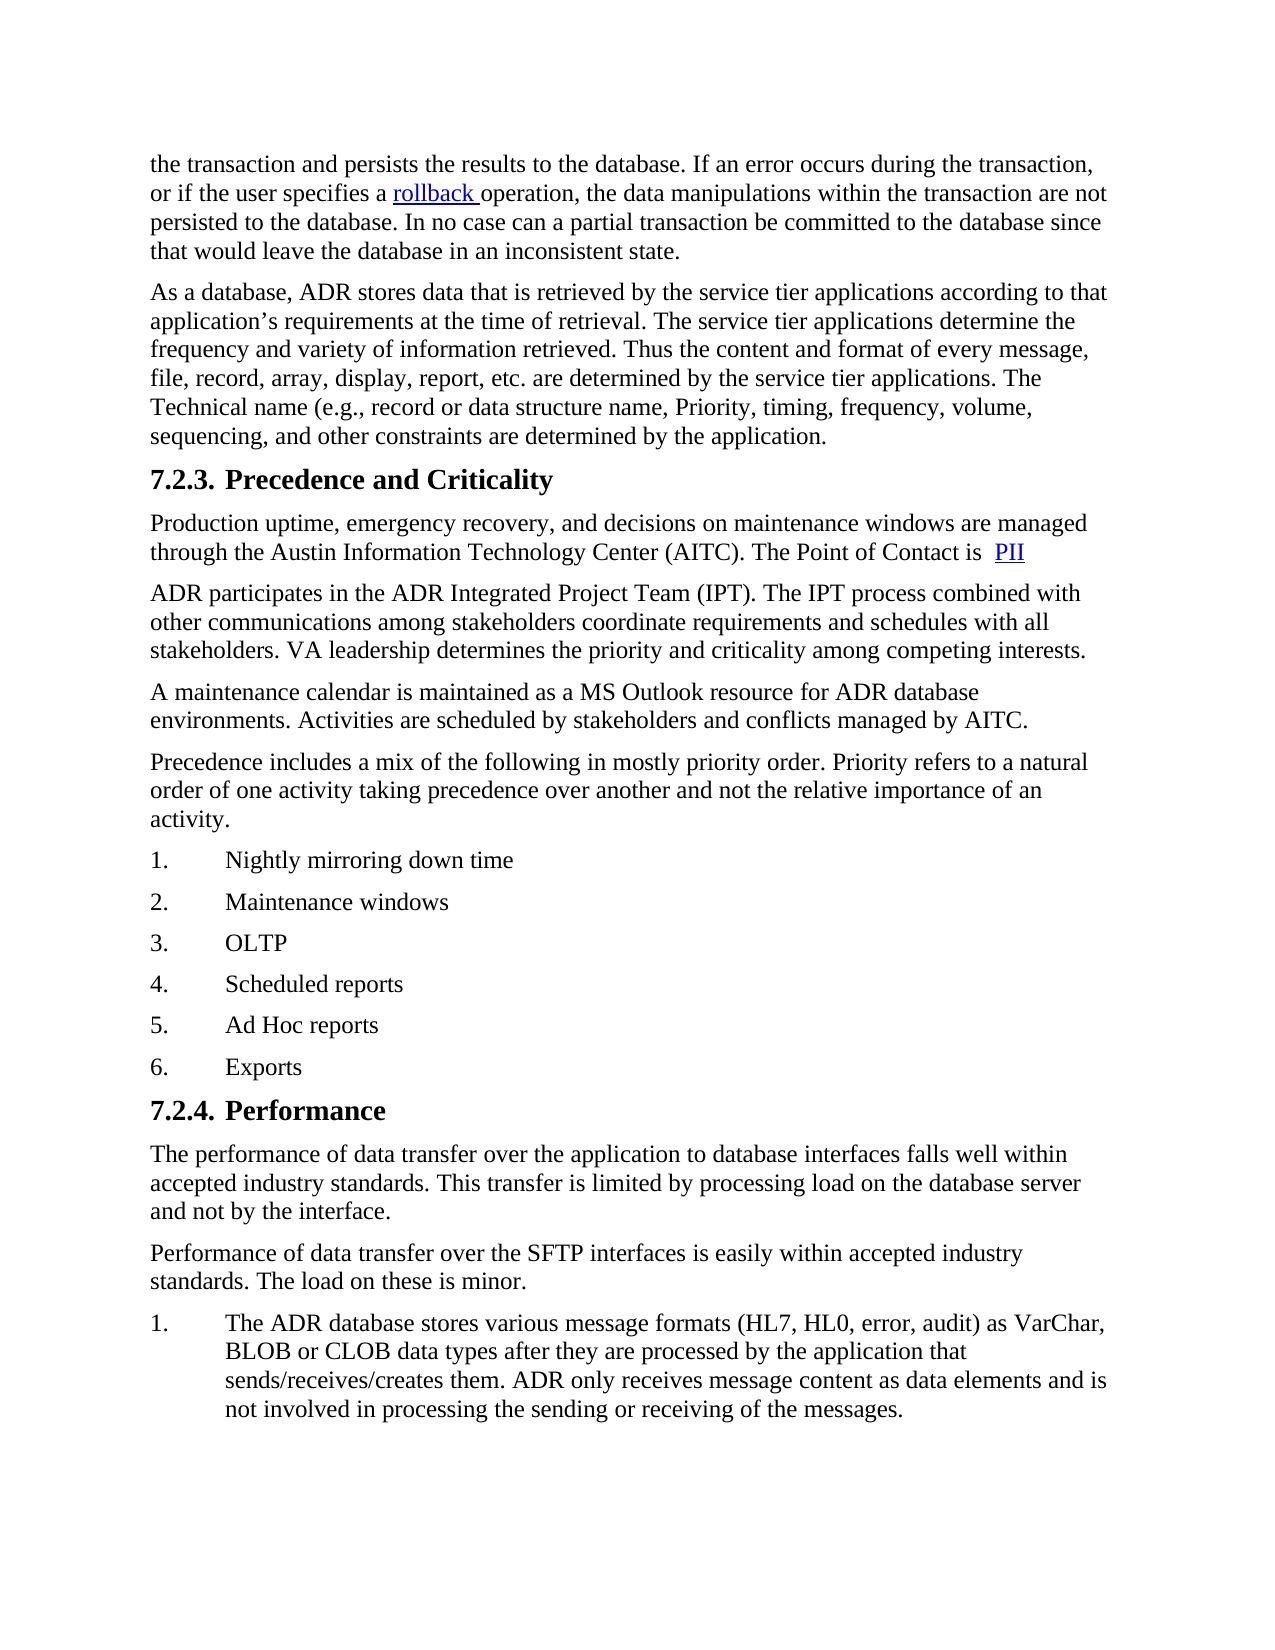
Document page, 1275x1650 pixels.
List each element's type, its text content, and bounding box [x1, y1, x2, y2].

list Ad Hoc reports [150, 1011, 1137, 1039]
text the transaction and persists the results to the database. If an error occurs during the transaction, or if the user specifies a rollback operation, the data manipulations within the transaction are not persisted to the database. In no case can a partial transaction be committed to the database since that would leave the database in an inconsistent state. [150, 149, 1112, 264]
list Maintenance windows [150, 887, 1137, 916]
subtitle Precedence and Criticality [150, 462, 1137, 496]
text A maintenance calendar is maintained as a MS Outlook resource for ADR database environments. Activities are scheduled by stakeholders and conflicts managed by AITC. [150, 677, 1112, 734]
text Precedence includes a mix of the following in mostly priority order. Priority refers to a natural order of one activity taking precedence over another and not the relative importance of an activity. [150, 747, 1112, 833]
list Nightly mirroring down time [150, 846, 1137, 874]
subtitle Performance [150, 1093, 1137, 1127]
text The performance of data transfer over the application to database interfaces falls well within accepted industry standards. This transfer is limited by processing load on the database server and not by the interface. [150, 1139, 1112, 1225]
text 1. The ADR database stores various message formats (HL7, HL0, error, audit) as VarChar, BLOB or CLOB data types after they are processed by the application that sends/receives/creates them. ADR only receives message content as data elements and is not involved in processing the sending or receiving of the messages. [150, 1308, 1109, 1423]
list Exports [150, 1052, 1137, 1081]
text Production uptime, emergency recovery, and decisions on maintenance windows are managed through the Austin Information Technology Center (AITC). The Point of Contact is PII [150, 508, 1109, 566]
text ADR participates in the ADR Integrated Project Team (IPT). The IPT process combined with other communications among stakeholders coordinate requirements and schedules with all stakeholders. VA leadership determines the priority and criticality among competing interests. [150, 578, 1112, 664]
list Scheduled reports [150, 969, 1137, 998]
text As a database, ADR stores data that is retrieved by the service tier applications according to that application’s requirements at the time of retrieval. The service tier applications determine the frequency and variety of information retrieved. Thus the content and format of every message, file, record, array, display, report, etc. are determined by the service tier applications. The Technical name (e.g., record or data structure name, Priority, timing, frequency, volume, sequencing, and other constraints are determined by the application. [150, 277, 1124, 449]
text Performance of data transfer over the SFTP interfaces is easily within accepted industry standards. The load on these is minor. [150, 1238, 1112, 1295]
list OLTP [150, 928, 1137, 957]
